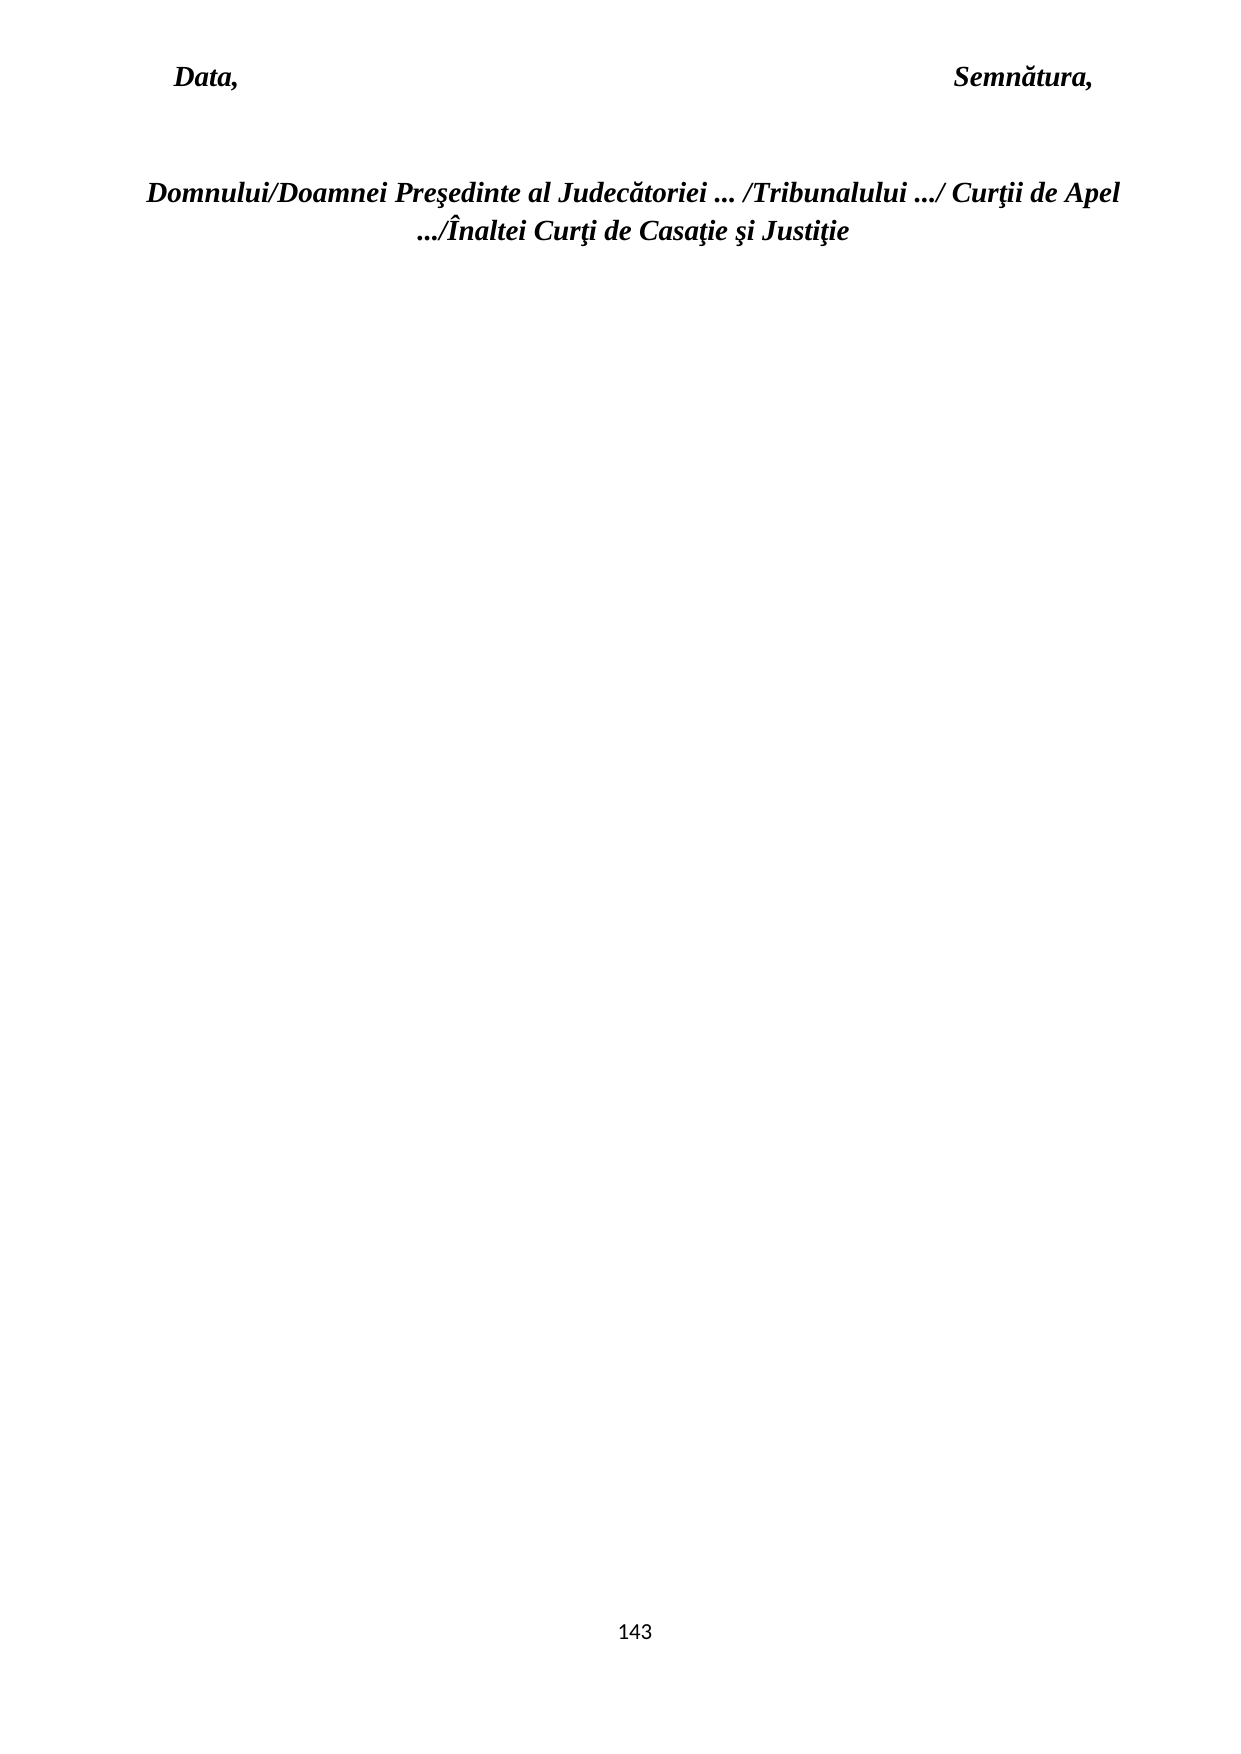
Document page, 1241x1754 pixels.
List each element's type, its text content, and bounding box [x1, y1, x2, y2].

text Data, Semnătura, [118, 59, 1152, 93]
text Domnului/Doamnei Preşedinte al Judecătoriei ... /Tribunalului .../ Curţii de Apel .../Înaltei Curţi de Casaţie şi Justiţie [118, 175, 1152, 247]
